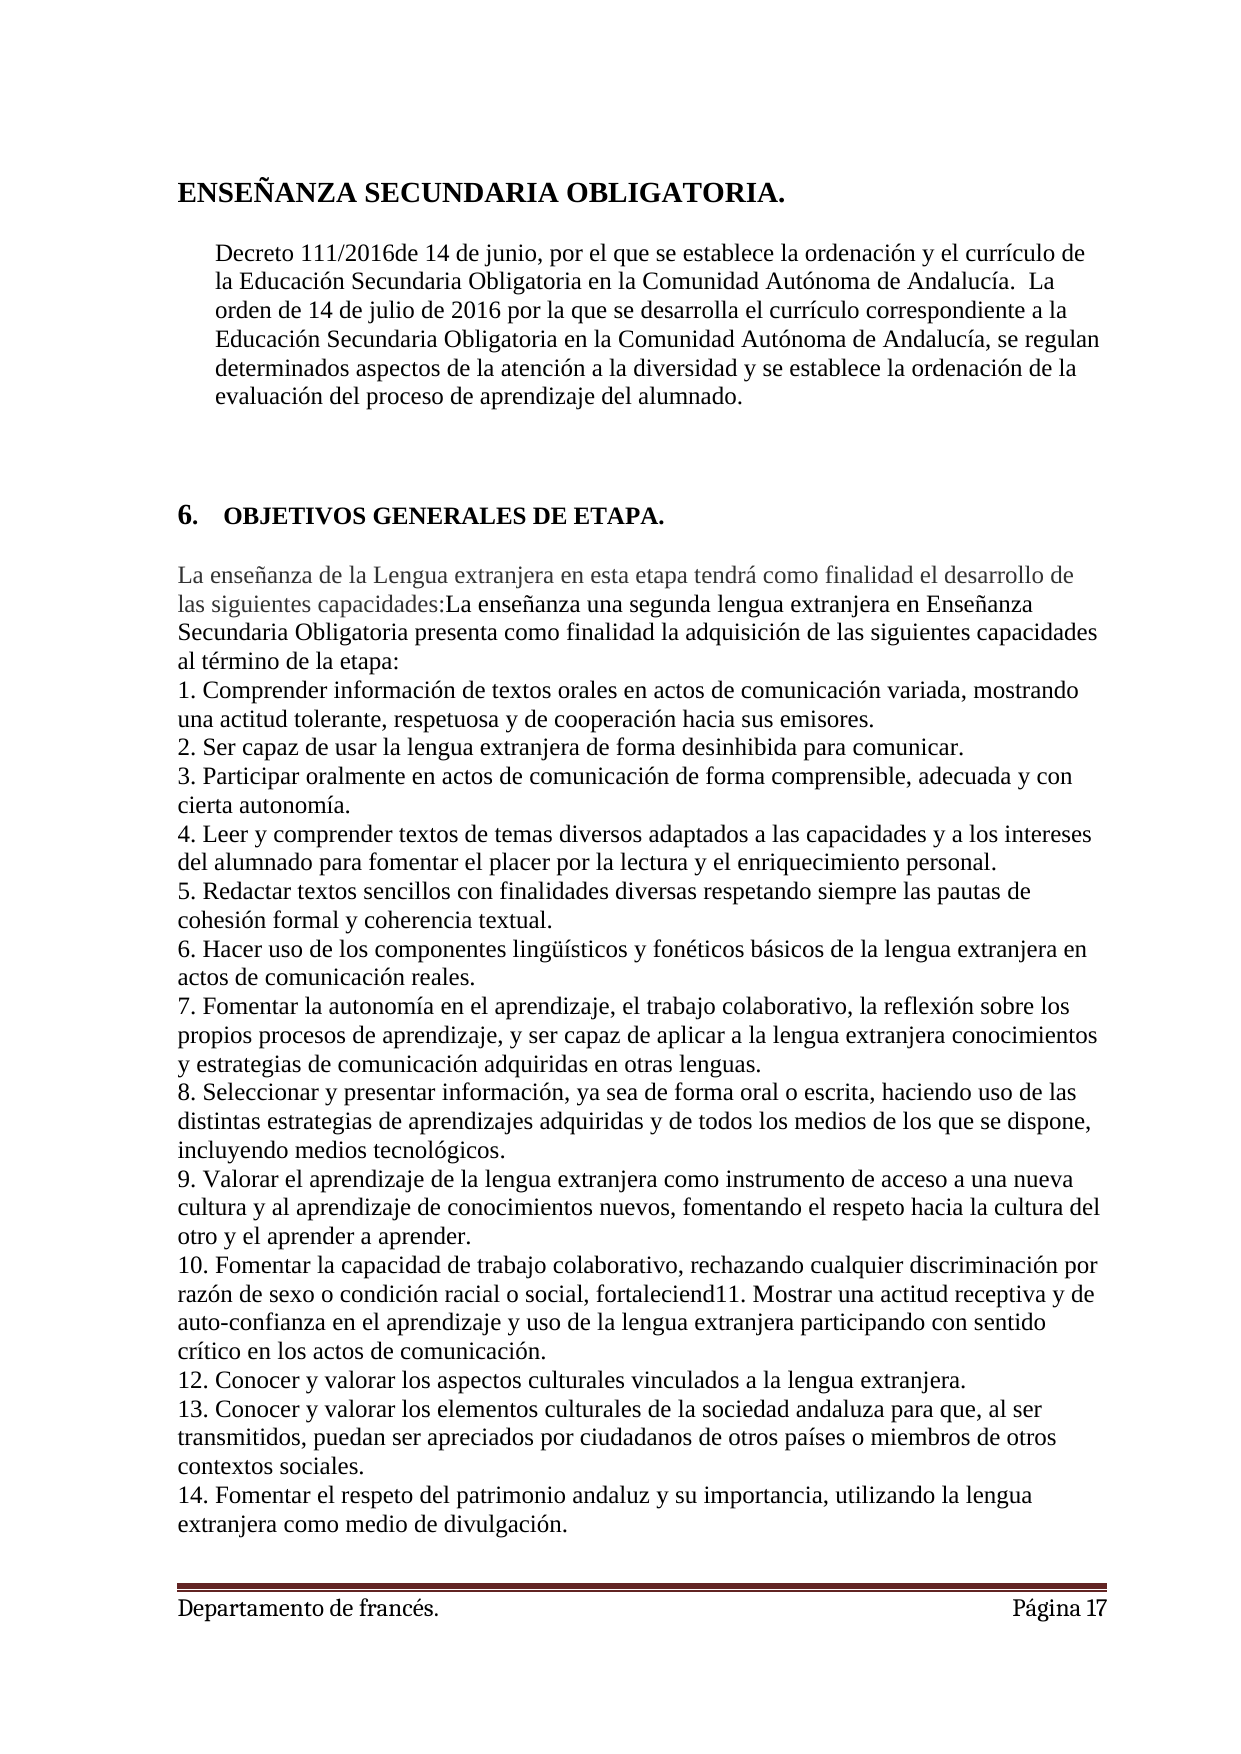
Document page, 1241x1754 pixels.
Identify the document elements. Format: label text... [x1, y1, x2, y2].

text 3. Participar oralmente en actos de comunicación de forma comprensible, adecuada y con cierta autonomía. [177, 761, 1107, 819]
text Decreto 111/2016de 14 de junio, por el que se establece la ordenación y el currículo de la Educación Secundaria Obligatoria en la Comunidad Autónoma de Andalucía. La orden de 14 de julio de 2016 por la que se desarrolla el currículo correspondiente a la Educación Secundaria Obligatoria en la Comunidad Autónoma de Andalucía, se regulan determinados aspectos de la atención a la diversidad y se establece la ordenación de la evaluación del proceso de aprendizaje del alumnado. [177, 238, 1107, 410]
text 7. Fomentar la autonomía en el aprendizaje, el trabajo colaborativo, la reflexión sobre los propios procesos de aprendizaje, y ser capaz de aplicar a la lengua extranjera conocimientos y estrategias de comunicación adquiridas en otras lenguas. [177, 991, 1107, 1077]
text 6. OBJETIVOS GENERALES DE ETAPA. [177, 497, 1107, 531]
text 10. Fomentar la capacidad de trabajo colaborativo, rechazando cualquier discriminación por razón de sexo o condición racial o social, fortaleciend11. Mostrar una actitud receptiva y de auto-confianza en el aprendizaje y uso de la lengua extranjera participando con sentido crítico en los actos de comunicación. [177, 1250, 1107, 1365]
text 4. Leer y comprender textos de temas diversos adaptados a las capacidades y a los intereses del alumnado para fomentar el placer por la lectura y el enriquecimiento personal. [177, 819, 1107, 876]
text 2. Ser capaz de usar la lengua extranjera de forma desinhibida para comunicar. [177, 732, 1107, 761]
text 14. Fomentar el respeto del patrimonio andaluz y su importancia, utilizando la lengua extranjera como medio de divulgación. [177, 1480, 1107, 1537]
text 6. Hacer uso de los componentes lingüísticos y fonéticos básicos de la lengua extranjera en actos de comunicación reales. [177, 934, 1107, 991]
text La enseñanza de la Lengua extranjera en esta etapa tendrá como finalidad el desarrollo de las siguientes capacidades:La enseñanza una segunda lengua extranjera en Enseñanza Secundaria Obligatoria presenta como finalidad la adquisición de las siguientes capacidades al término de la etapa: [177, 560, 1107, 675]
text 9. Valorar el aprendizaje de la lengua extranjera como instrumento de acceso a una nueva cultura y al aprendizaje de conocimientos nuevos, fomentando el respeto hacia la cultura del otro y el aprender a aprender. [177, 1164, 1107, 1250]
text 1. Comprender información de textos orales en actos de comunicación variada, mostrando una actitud tolerante, respetuosa y de cooperación hacia sus emisores. [177, 675, 1107, 732]
text 8. Seleccionar y presentar información, ya sea de forma oral o escrita, haciendo uso de las distintas estrategias de aprendizajes adquiridas y de todos los medios de los que se dispone, incluyendo medios tecnológicos. [177, 1077, 1107, 1164]
text 5. Redactar textos sencillos con finalidades diversas respetando siempre las pautas de cohesión formal y coherencia textual. [177, 876, 1107, 934]
text 13. Conocer y valorar los elementos culturales de la sociedad andaluza para que, al ser transmitidos, puedan ser apreciados por ciudadanos de otros países o miembros de otros contextos sociales. [177, 1394, 1107, 1480]
text ENSEÑANZA SECUNDARIA OBLIGATORIA. [177, 175, 1107, 208]
text 12. Conocer y valorar los aspectos culturales vinculados a la lengua extranjera. [177, 1365, 1107, 1394]
